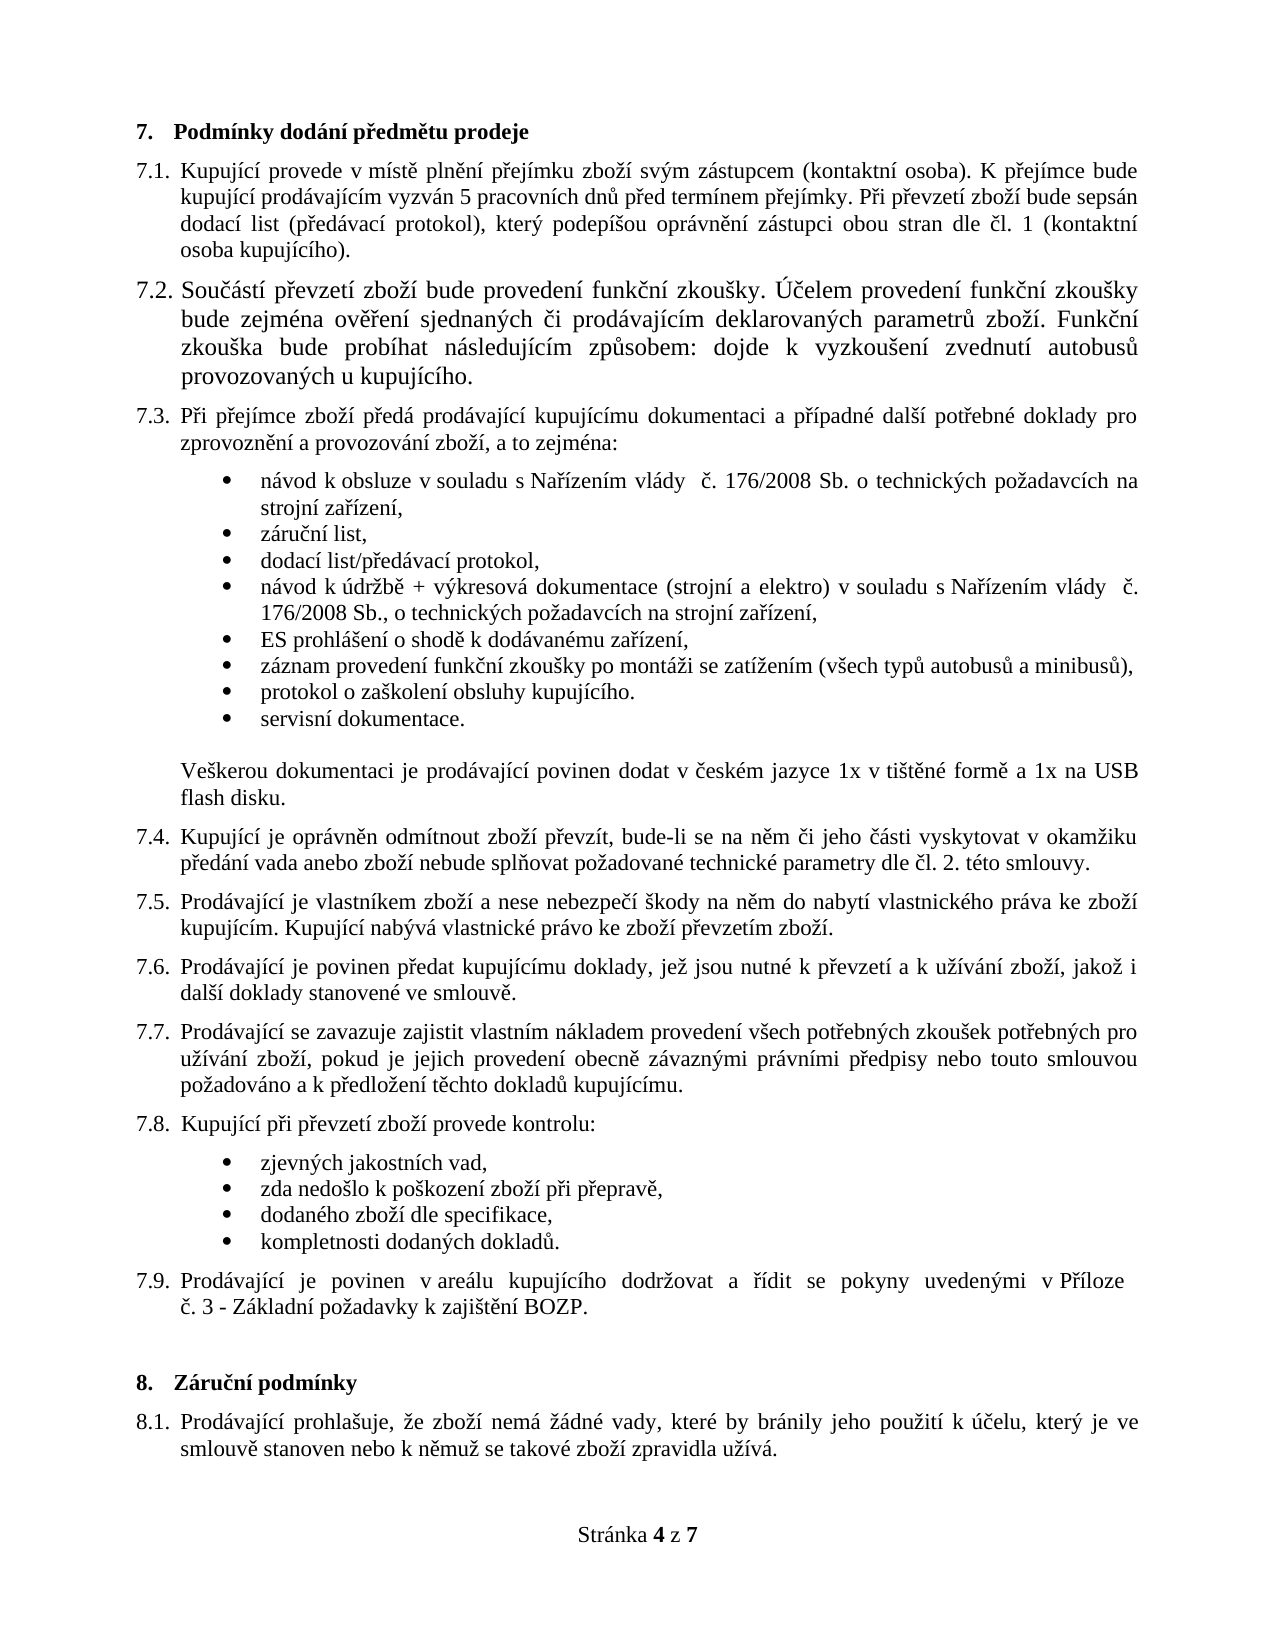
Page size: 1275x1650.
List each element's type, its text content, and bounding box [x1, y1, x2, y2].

list návod k údržbě + výkresová dokumentace (strojní a elektro) v souladu s Nařízením vlády č. 176/2008 Sb., o technických požadavcích na strojní zařízení, [223, 573, 1139, 626]
list ES prohlášení o shodě k dodávanému zařízení, [223, 626, 1139, 652]
text Prodávající se zavazuje zajistit vlastním nákladem provedení všech potřebných zkoušek potřebných pro užívání zboží, pokud je jejich provedení obecně závaznými právními předpisy nebo touto smlouvou požadováno a k předložení těchto dokladů kupujícímu. [136, 1018, 1139, 1097]
text Kupující provede v místě plnění přejímku zboží svým zástupcem (kontaktní osoba). K přejímce bude kupující prodávajícím vyzván 5 pracovních dnů před termínem přejímky. Při převzetí zboží bude sepsán dodací list (předávací protokol), který podepíšou oprávnění zástupci obou stran dle čl. 1 (kontaktní osoba kupujícího). [136, 157, 1139, 262]
list dodaného zboží dle specifikace, [223, 1201, 1139, 1228]
text Kupující při převzetí zboží provede kontrolu: [136, 1110, 1139, 1136]
list zjevných jakostních vad, [223, 1149, 1139, 1175]
text Podmínky dodání předmětu prodeje [136, 118, 1139, 144]
text Prodávající je vlastníkem zboží a nese nebezpečí škody na něm do nabytí vlastnického práva ke zboží kupujícím. Kupující nabývá vlastnické právo ke zboží převzetím zboží. [136, 888, 1139, 941]
list zda nedošlo k poškození zboží při přepravě, [223, 1175, 1139, 1201]
text Součástí převzetí zboží bude provedení funkční zkoušky. Účelem provedení funkční zkoušky bude zejména ověření sjednaných či prodávajícím deklarovaných parametrů zboží. Funkční zkouška bude probíhat následujícím způsobem: dojde k vyzkoušení zvednutí autobusů provozovaných u kupujícího. [136, 275, 1139, 390]
list dodací list/předávací protokol, [223, 547, 1139, 573]
text Při přejímce zboží předá prodávající kupujícímu dokumentaci a případné další potřebné doklady pro zprovoznění a provozování zboží, a to zejména: [136, 402, 1139, 455]
text Prodávající je povinen předat kupujícímu doklady, jež jsou nutné k převzetí a k užívání zboží, jakož i další doklady stanovené ve smlouvě. [136, 953, 1139, 1006]
list záruční list, [223, 520, 1139, 547]
list protokol o zaškolení obsluhy kupujícího. [223, 678, 1139, 705]
list servisní dokumentace. [223, 705, 1139, 731]
text Záruční podmínky [136, 1369, 1139, 1396]
list Veškerou dokumentaci je prodávající povinen dodat v českém jazyce 1x v tištěné formě a 1x na USB flash disku. [180, 757, 1139, 810]
list záznam provedení funkční zkoušky po montáži se zatížením (všech typů autobusů a minibusů), [223, 652, 1139, 678]
list kompletnosti dodaných dokladů. [223, 1228, 1139, 1254]
text Prodávající je povinen v areálu kupujícího dodržovat a řídit se pokyny uvedenými v Příloze č. 3 - Základní požadavky k zajištění BOZP. [136, 1267, 1139, 1319]
list návod k obsluze v souladu s Nařízením vlády č. 176/2008 Sb. o technických požadavcích na strojní zařízení, [223, 468, 1139, 520]
text Kupující je oprávněn odmítnout zboží převzít, bude-li se na něm či jeho části vyskytovat v okamžiku předání vada anebo zboží nebude splňovat požadované technické parametry dle čl. 2. této smlouvy. [136, 823, 1139, 875]
text Prodávající prohlašuje, že zboží nemá žádné vady, které by bránily jeho použití k účelu, který je ve smlouvě stanoven nebo k němuž se takové zboží zpravidla užívá. [136, 1408, 1139, 1461]
